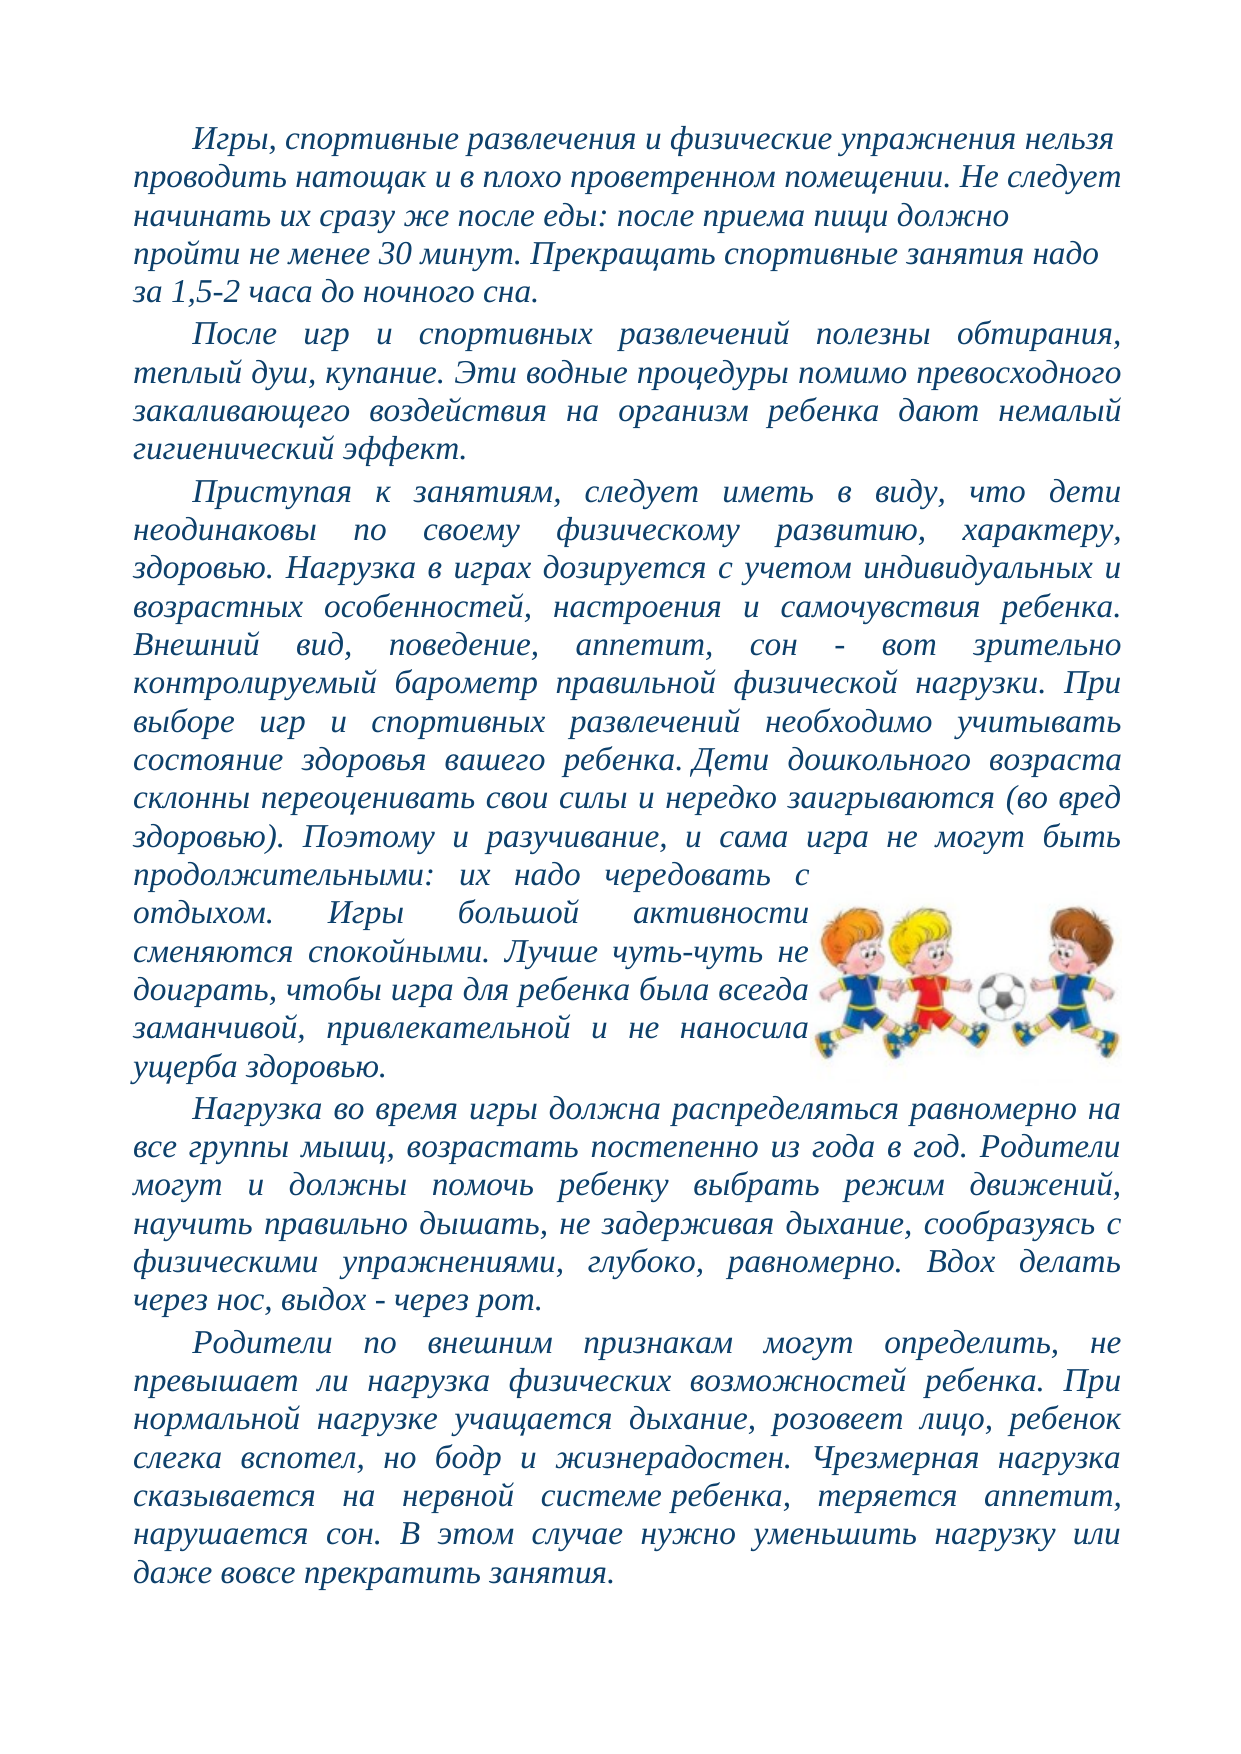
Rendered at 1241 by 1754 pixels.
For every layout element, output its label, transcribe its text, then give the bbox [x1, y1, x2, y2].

text Нагрузка во время игры должна распределяться равномерно на все группы мышц, возрастать постепенно из года в год. Родители могут и должны помочь ребенку выбрать режим движений, научить правильно дышать, не задерживая дыхание, сообразуясь с физическими упражнениями, глубоко, равномерно. Вдох делать через нос, выдох - через рот. [133, 1088, 1122, 1318]
picture [809, 854, 1123, 1086]
text Родители по внешним признакам могут определить, не превышает ли нагрузка физических возможностей ребенка. При нормальной нагрузке учащается дыхание, розовеет лицо, ребенок слегка вспотел, но бодр и жизнерадостен. Чрезмерная нагрузка сказывается на нервной системе ребенка, теряется аппетит, нарушается сон. В этом случае нужно уменьшить нагрузку или даже вовсе прекратить занятия. [133, 1322, 1122, 1590]
text После игр и спортивных развлечений полезны обтирания, теплый душ, купание. Эти водные процедуры помимо превосходного закаливающего воздействия на организм ребенка дают немалый гигиенический эффект. [133, 314, 1122, 467]
text Приступая к занятиям, следует иметь в виду, что дети неодинаковы по своему физическому развитию, характеру, здоровью. Нагрузка в играх дозируется с учетом индивидуальных и возрастных особенностей, настроения и самочувствия ребенка. Внешний вид, поведение, аппетит, сон - вот зрительно контролируемый барометр правильной физической нагрузки. При выборе игр и спортивных развлечений необходимо учитывать состояние здоровья вашего ребенка. Дети дошкольного возраста склонны переоценивать свои силы и нередко заигрываются (во вред здоровью). Поэтому и разучивание, и сама игра не могут быть продолжительными: их надо чередовать с отдыхом. Игры большой активности сменяются спокойными. Лучше чуть-чуть не доиграть, чтобы игра для ребенка была всегда заманчивой, привлекательной и не наносила ущерба здоровью. [133, 471, 1122, 1084]
text Игры, спортивные развлечения и физические упражнения нельзя проводить натощак и в плохо проветренном помещении. Не следует начинать их сразу же после еды: после приема пищи должно пройти не менее 30 минут. Прекращать спортивные занятия надо за 1,5-2 часа до ночного сна. [133, 118, 1122, 310]
